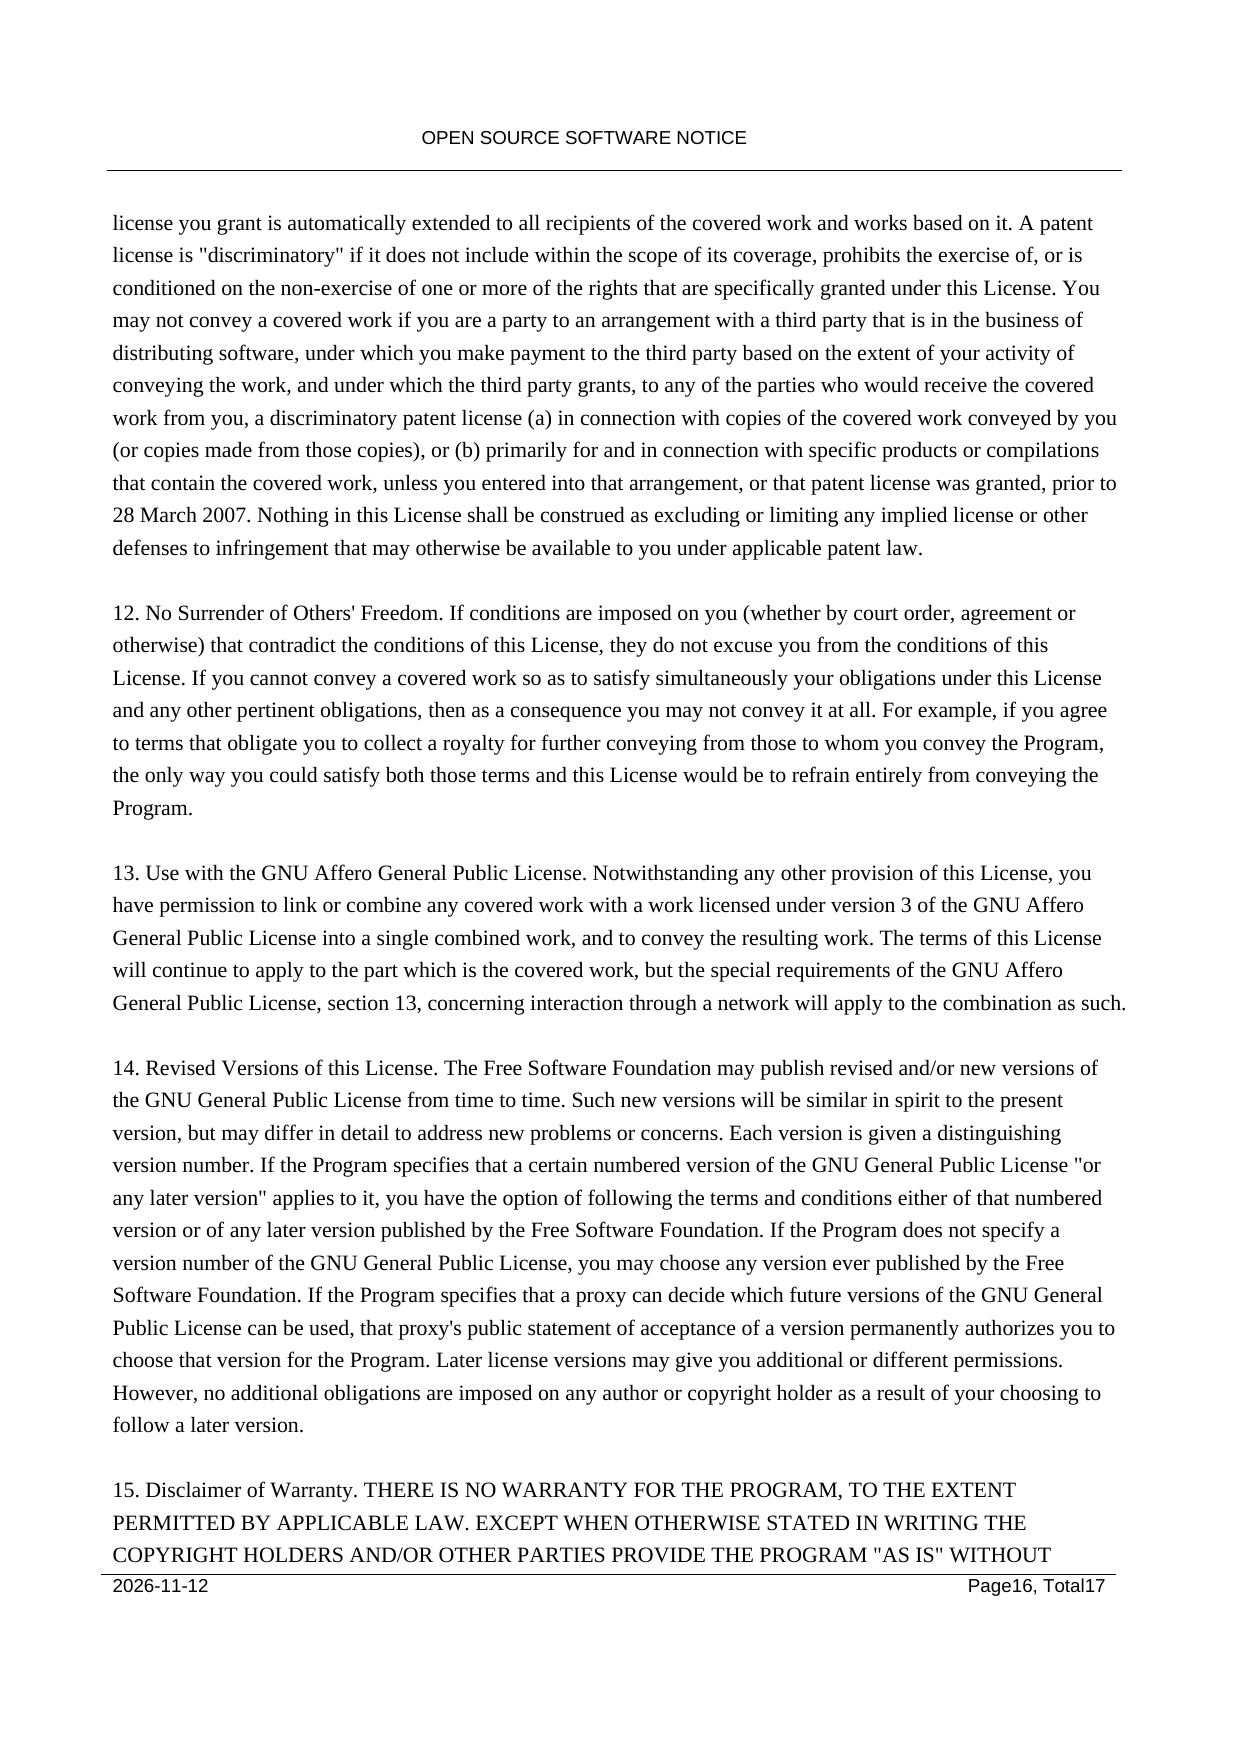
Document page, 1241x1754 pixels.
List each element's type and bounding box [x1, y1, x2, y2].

text [112, 206, 1128, 1571]
